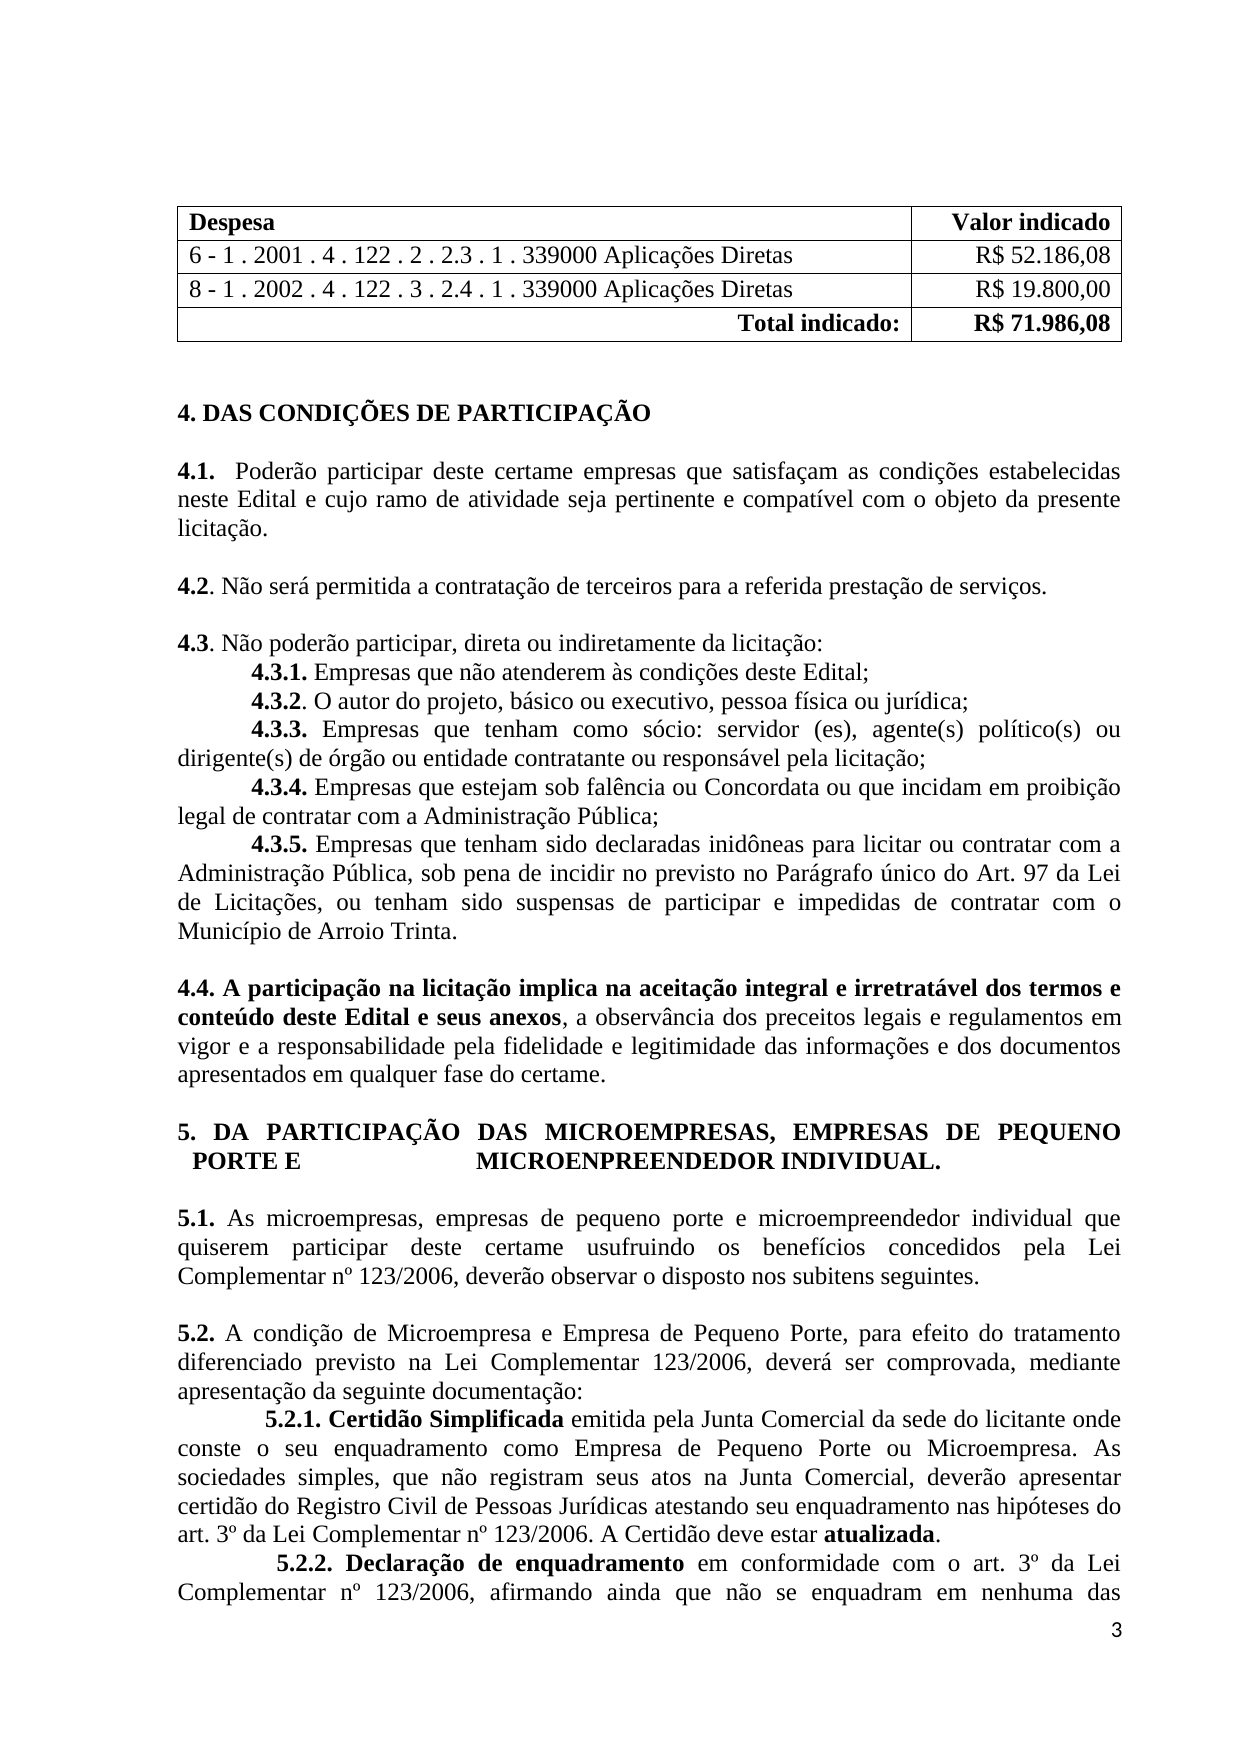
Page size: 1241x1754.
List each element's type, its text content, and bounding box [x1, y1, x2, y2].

table_cell 8 - 1 . 2002 . 4 . 122 . 3 . 2.4 . 1 . 339000 Aplicações Diretas [178, 274, 911, 307]
text 4.4. A participação na licitação implica na aceitação integral e irretratável dos termos e conteúdo deste Edital e seus anexos, a observância dos preceitos legais e regulamentos em vigor e a responsabilidade pela fidelidade e legitimidade das informações e dos documentos apresentados em qualquer fase do certame. [177, 973, 1122, 1088]
text 4.3.1. Empresas que não atenderem às condições deste Edital; [177, 657, 1122, 686]
text 4.3.2. O autor do projeto, básico ou executivo, pessoa física ou jurídica; [177, 686, 1122, 714]
text 4.1. Poderão participar deste certame empresas que satisfaçam as condições estabelecidas neste Edital e cujo ramo de atividade seja pertinente e compatível com o objeto da presente licitação. [177, 456, 1122, 542]
table_header Despesa [178, 207, 911, 239]
table_cell Total indicado: [178, 308, 911, 341]
text 4.3. Não poderão participar, direta ou indiretamente da licitação: [177, 628, 1122, 657]
table_cell 6 - 1 . 2001 . 4 . 122 . 2 . 2.3 . 1 . 339000 Aplicações Diretas [178, 241, 911, 273]
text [177, 1548, 1122, 1606]
text 4.3.5. Empresas que tenham sido declaradas inidôneas para licitar ou contratar com a Administração Pública, sob pena de incidir no previsto no Parágrafo único do Art. 97 da Lei de Licitações, ou tenham sido suspensas de participar e impedidas de contratar com o Município de Arroio Trinta. [177, 829, 1122, 944]
text 5.2.1. Certidão Simplificada emitida pela Junta Comercial da sede do licitante onde conste o seu enquadramento como Empresa de Pequeno Porte ou Microempresa. As sociedades simples, que não registram seus atos na Junta Comercial, deverão apresentar certidão do Registro Civil de Pessoas Jurídicas atestando seu enquadramento nas hipóteses do art. 3º da Lei Complementar nº 123/2006. A Certidão deve estar atualizada. [177, 1404, 1122, 1548]
table_cell R$ 71.986,08 [912, 308, 1121, 341]
text 5.2. A condição de Microempresa e Empresa de Pequeno Porte, para efeito do tratamento diferenciado previsto na Lei Complementar 123/2006, deverá ser comprovada, mediante apresentação da seguinte documentação: [177, 1318, 1122, 1404]
table_cell R$ 52.186,08 [912, 241, 1121, 273]
text 5. DA PARTICIPAÇÃO DAS MICROEMPRESAS, EMPRESAS DE PEQUENO PORTE E MICROENPREENDEDOR INDIVIDUAL. [177, 1117, 1122, 1174]
table_cell R$ 19.800,00 [912, 274, 1121, 307]
text 4. DAS CONDIÇÕES DE PARTICIPAÇÃO [177, 398, 1122, 427]
text 4.3.3. Empresas que tenham como sócio: servidor (es), agente(s) político(s) ou dirigente(s) de órgão ou entidade contratante ou responsável pela licitação; [177, 714, 1122, 772]
table_header Valor indicado [912, 207, 1121, 239]
text 4.3.4. Empresas que estejam sob falência ou Concordata ou que incidam em proibição legal de contratar com a Administração Pública; [177, 772, 1122, 829]
text 5.1. As microempresas, empresas de pequeno porte e microempreendedor individual que quiserem participar deste certame usufruindo os benefícios concedidos pela Lei Complementar nº 123/2006, deverão observar o disposto nos subitens seguintes. [177, 1203, 1122, 1289]
text 4.2. Não será permitida a contratação de terceiros para a referida prestação de serviços. [177, 571, 1122, 599]
